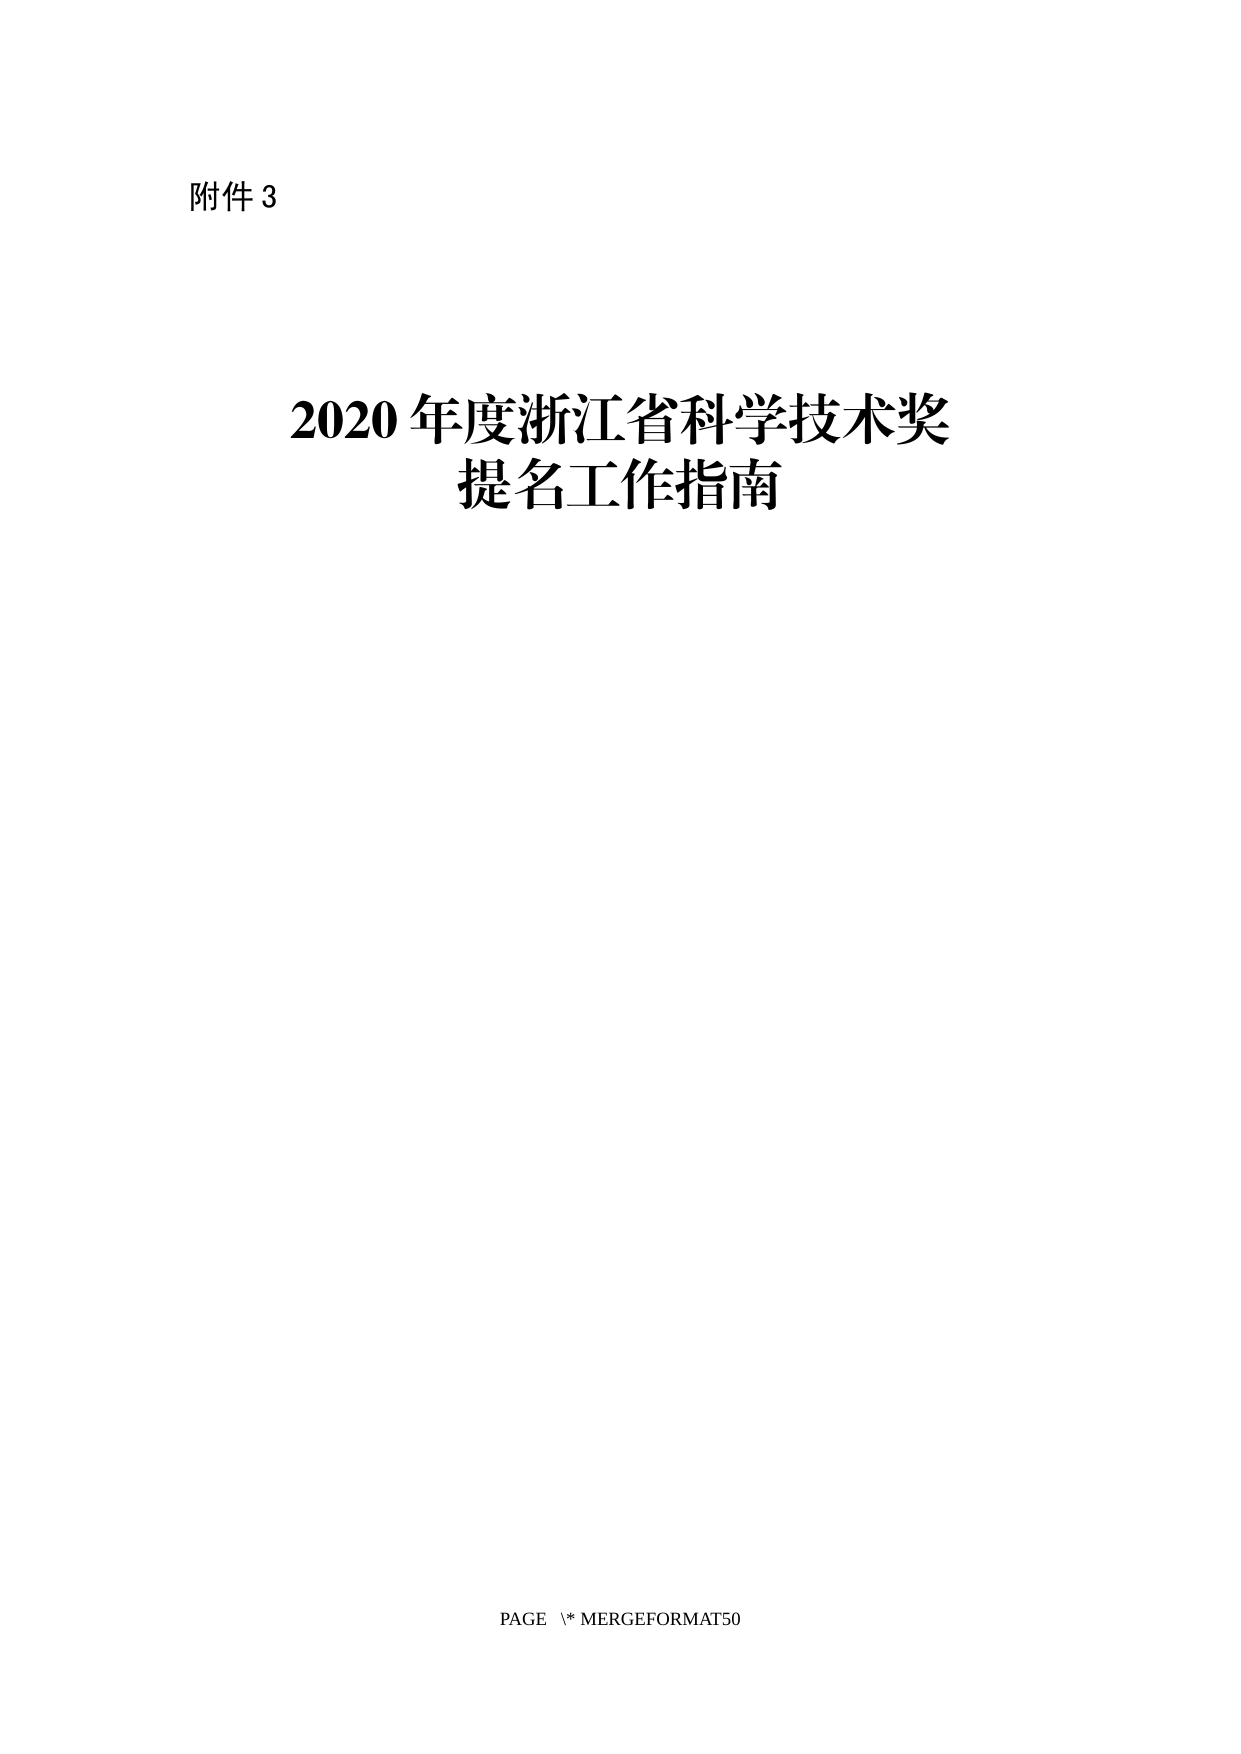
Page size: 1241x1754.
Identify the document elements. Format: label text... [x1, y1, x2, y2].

title 附件3 [187, 162, 1053, 227]
text 提名工作指南 [187, 454, 1053, 519]
text 2020年度浙江省科学技术奖 [187, 389, 1053, 454]
